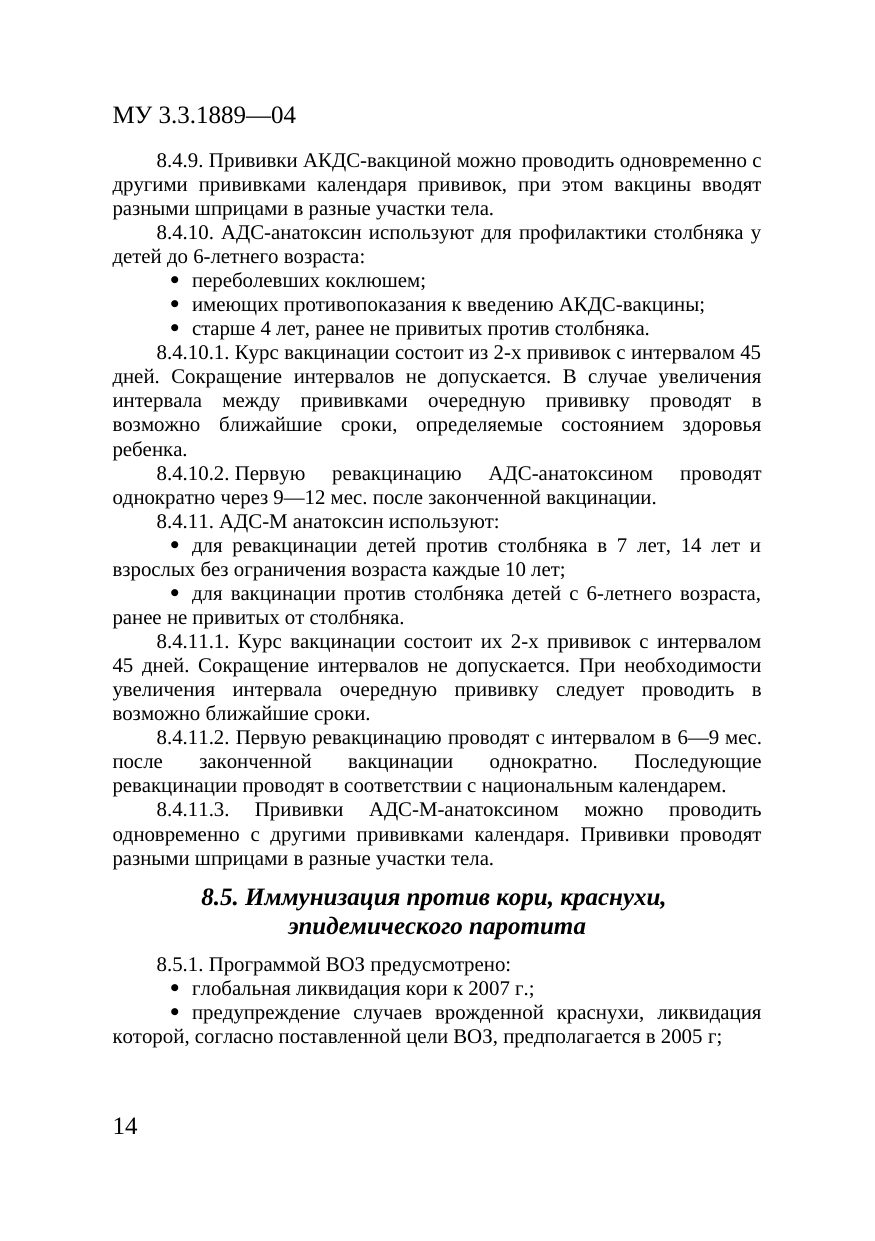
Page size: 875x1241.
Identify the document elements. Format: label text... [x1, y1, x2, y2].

text 8.4.9. Прививки АКДС-вакциной можно проводить одновременно с другими прививками календаря прививок, при этом вакцины вводят разными шприцами в разные участки тела. [112, 148, 762, 220]
text предупреждение случаев врожденной краснухи, ликвидация которой, согласно поставленной цели ВОЗ, предполагается в ; [112, 1000, 762, 1048]
text 8.4.10.2. Первую ревакцинацию АДС-анатоксином проводят однократно через 9—12 мес. после законченной вакцинации. [112, 461, 762, 509]
text старше 4 лет, ранее не привитых против столбняка. [112, 316, 762, 340]
text для вакцинации против столбняка детей с 6-летнего возраста, ранее не привитых от столбняка. [112, 581, 762, 629]
text 8.4.10.1. Курс вакцинации состоит из 2-х прививок с интервалом 45 дней. Сокращение интервалов не допускается. В случае увеличения интервала между прививками очередную прививку проводят в возможно ближайшие сроки, определяемые состоянием здоровья ребенка. [112, 340, 762, 461]
text 8.4.11.2. Первую ревакцинацию проводят с интервалом в 6—9 мес. после законченной вакцинации однократно. Последующие ревакцинации проводят в соответствии с национальным календарем. [112, 725, 762, 797]
text имеющих противопоказания к введению АКДС-вакцины; [112, 292, 762, 316]
text 8.4.11. АДС-М анатоксин используют: [112, 509, 762, 533]
text для ревакцинации детей против столбняка в 7 лет, 14 лет и взрослых без ограничения возраста каждые 10 лет; [112, 533, 762, 581]
text 8.5. Иммунизация против кори, краснухи, эпидемического паротита [112, 882, 762, 939]
text глобальная ликвидация кори к .; [112, 976, 762, 1000]
text 8.5.1. Программой ВОЗ предусмотрено: [112, 952, 762, 976]
text 8.4.11.1. Курс вакцинации состоит их 2-х прививок с интервалом 45 дней. Сокращение интервалов не допускается. При необходимости увеличения интервала очередную прививку следует проводить в возможно ближайшие сроки. [112, 629, 762, 725]
text 8.4.11.3. Прививки АДС-М-анатоксином можно проводить одновременно с другими прививками календаря. Прививки проводят разными шприцами в разные участки тела. [112, 797, 762, 869]
text переболевших коклюшем; [112, 268, 762, 292]
text 8.4.10. АДС-анатоксин используют для профилактики столбняка у детей до 6-летнего возраста: [112, 220, 762, 268]
